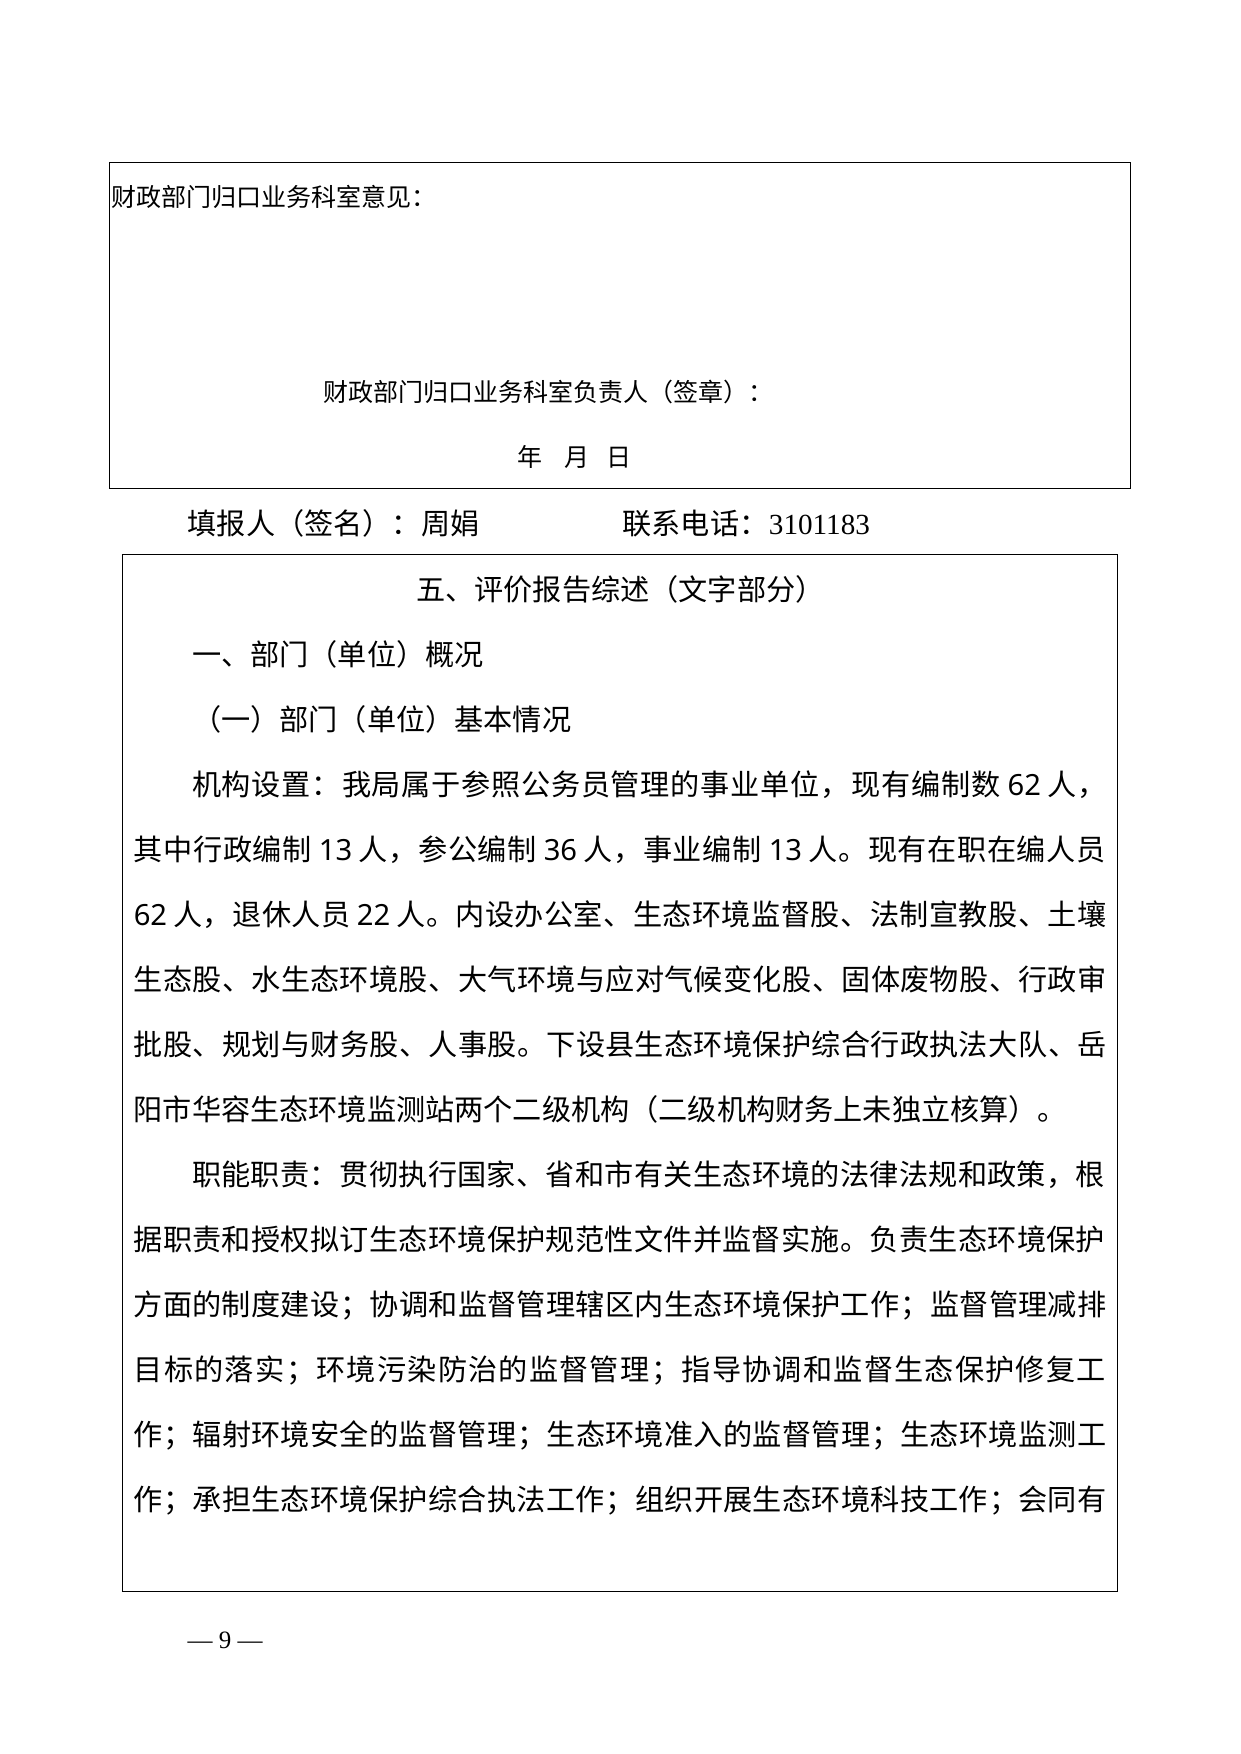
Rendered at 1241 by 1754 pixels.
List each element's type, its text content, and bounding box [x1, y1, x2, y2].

text 填报人（签名）：周娟 联系电话：3101183 [187, 489, 1053, 554]
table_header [123, 555, 1117, 1591]
table_cell 财政部门归口业务科室意见： 财政部门归口业务科室负责人（签章）： 年 月 日 [110, 163, 1130, 488]
